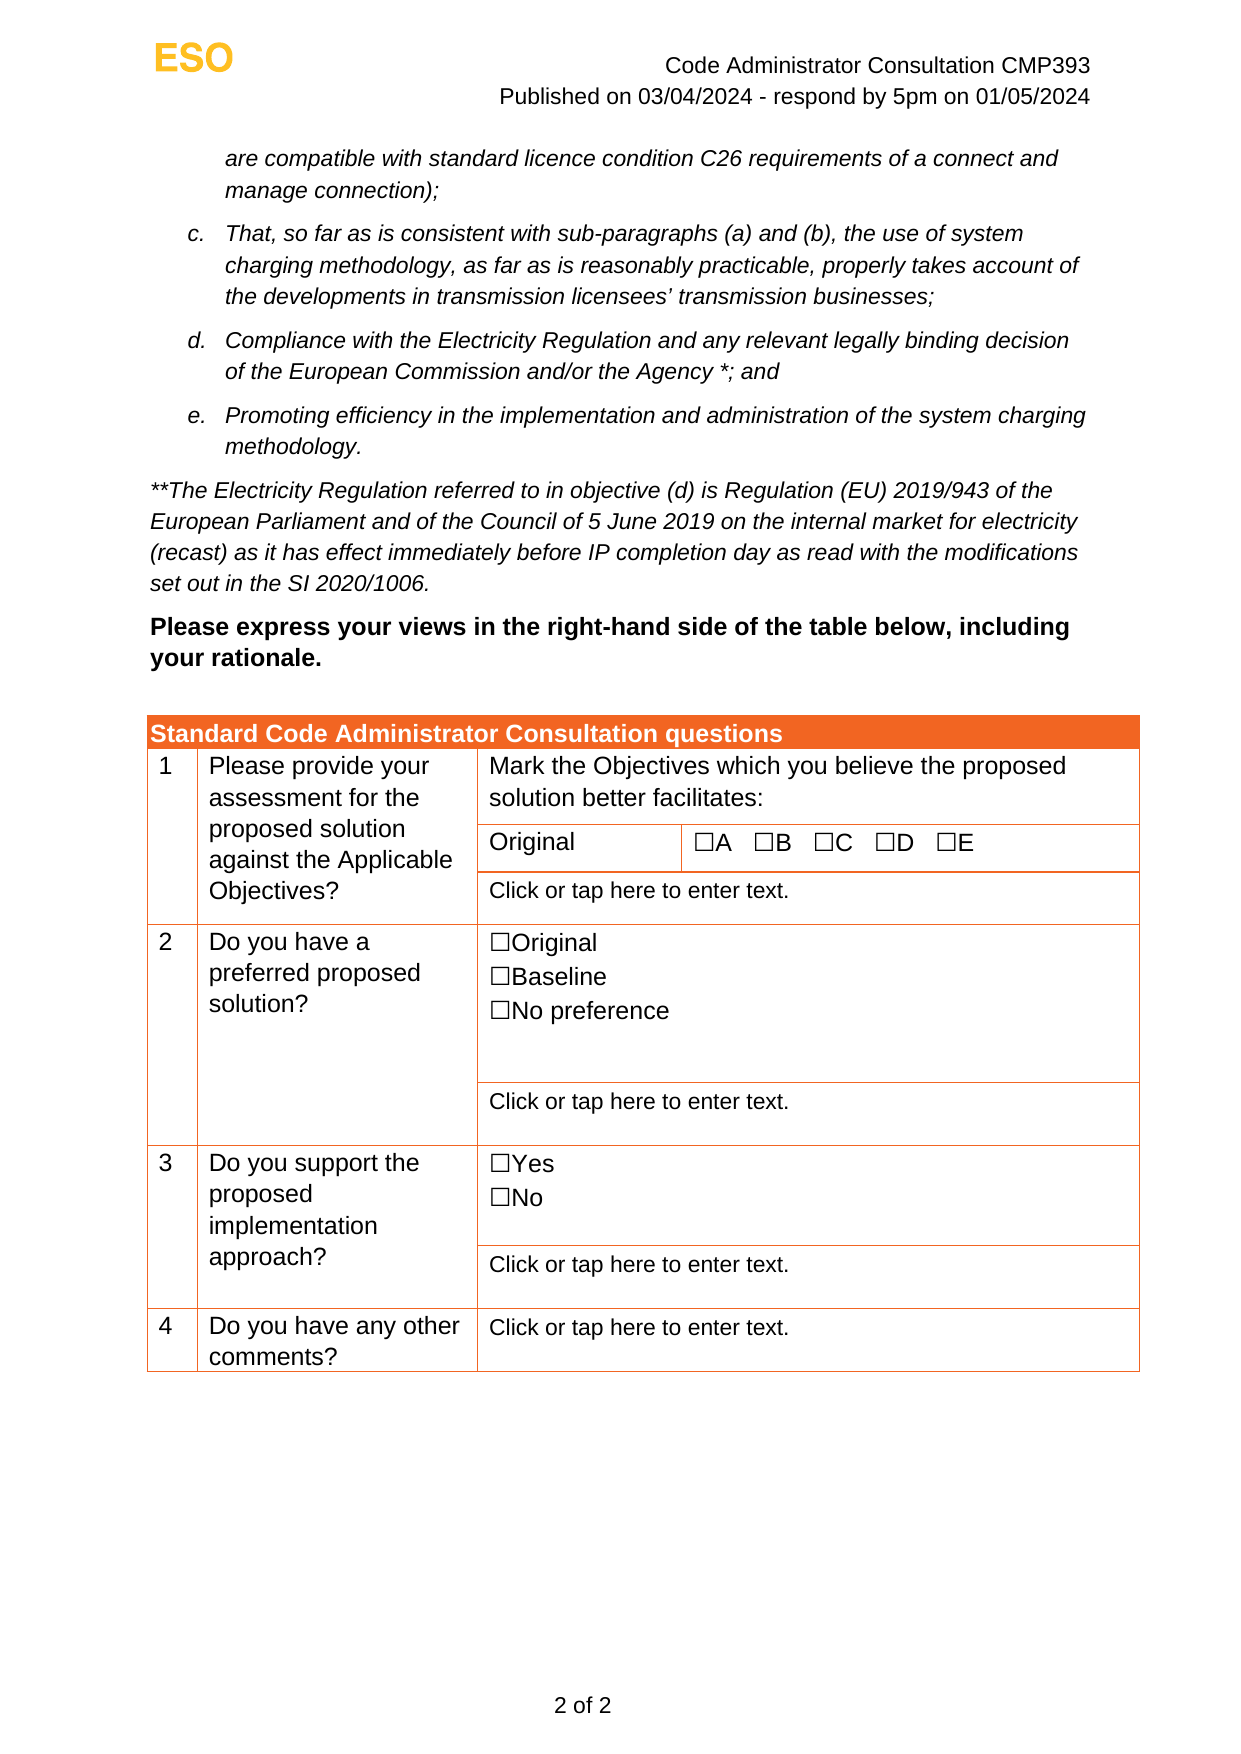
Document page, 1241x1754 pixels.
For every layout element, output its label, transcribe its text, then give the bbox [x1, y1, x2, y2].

table_cell Please provide your assessment for the proposed solution against the Applicable Objectives? [198, 749, 477, 923]
table_cell Original Baseline No preference [478, 925, 1139, 1082]
table_cell Do you have a preferred proposed solution? [198, 925, 477, 1145]
table_cell 2 [148, 925, 197, 1145]
list Compliance with the Electricity Regulation and any relevant legally binding decision of the European Commission and/or the Agency *; and [187, 322, 1090, 384]
table_cell Yes No [478, 1146, 1139, 1245]
list Promoting efficiency in the implementation and administration of the system charging methodology. [187, 397, 1090, 459]
table_cell 4 [148, 1309, 197, 1371]
text **The Electricity Regulation referred to in objective (d) is Regulation (EU) 2019/943 of the European Parliament and of the Council of 5 June 2019 on the internal market for electricity (recast) as it has effect immediately before IP completion day as read with the modifications set out in the SI 2020/1006. [150, 472, 1090, 597]
table_header Standard Code Administrator Consultation questions [148, 716, 1139, 748]
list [187, 140, 1090, 203]
table_cell Do you support the proposed implementation approach? [198, 1146, 477, 1308]
table_cell 3 [148, 1146, 197, 1308]
table_cell 1 [148, 749, 197, 923]
table_cell Do you have any other comments? [198, 1309, 477, 1371]
table_cell A B C D E [682, 825, 1139, 871]
list That, so far as is consistent with sub-paragraphs (a) and (b), the use of system charging methodology, as far as is reasonably practicable, properly takes account of the developments in transmission licensees’ transmission businesses; [187, 215, 1090, 309]
table_cell Original [478, 825, 681, 871]
table_cell Mark the Objectives which you believe the proposed solution better facilitates: [478, 749, 1139, 824]
text Please express your views in the right-hand side of the table below, including your rationale. [150, 609, 1090, 672]
